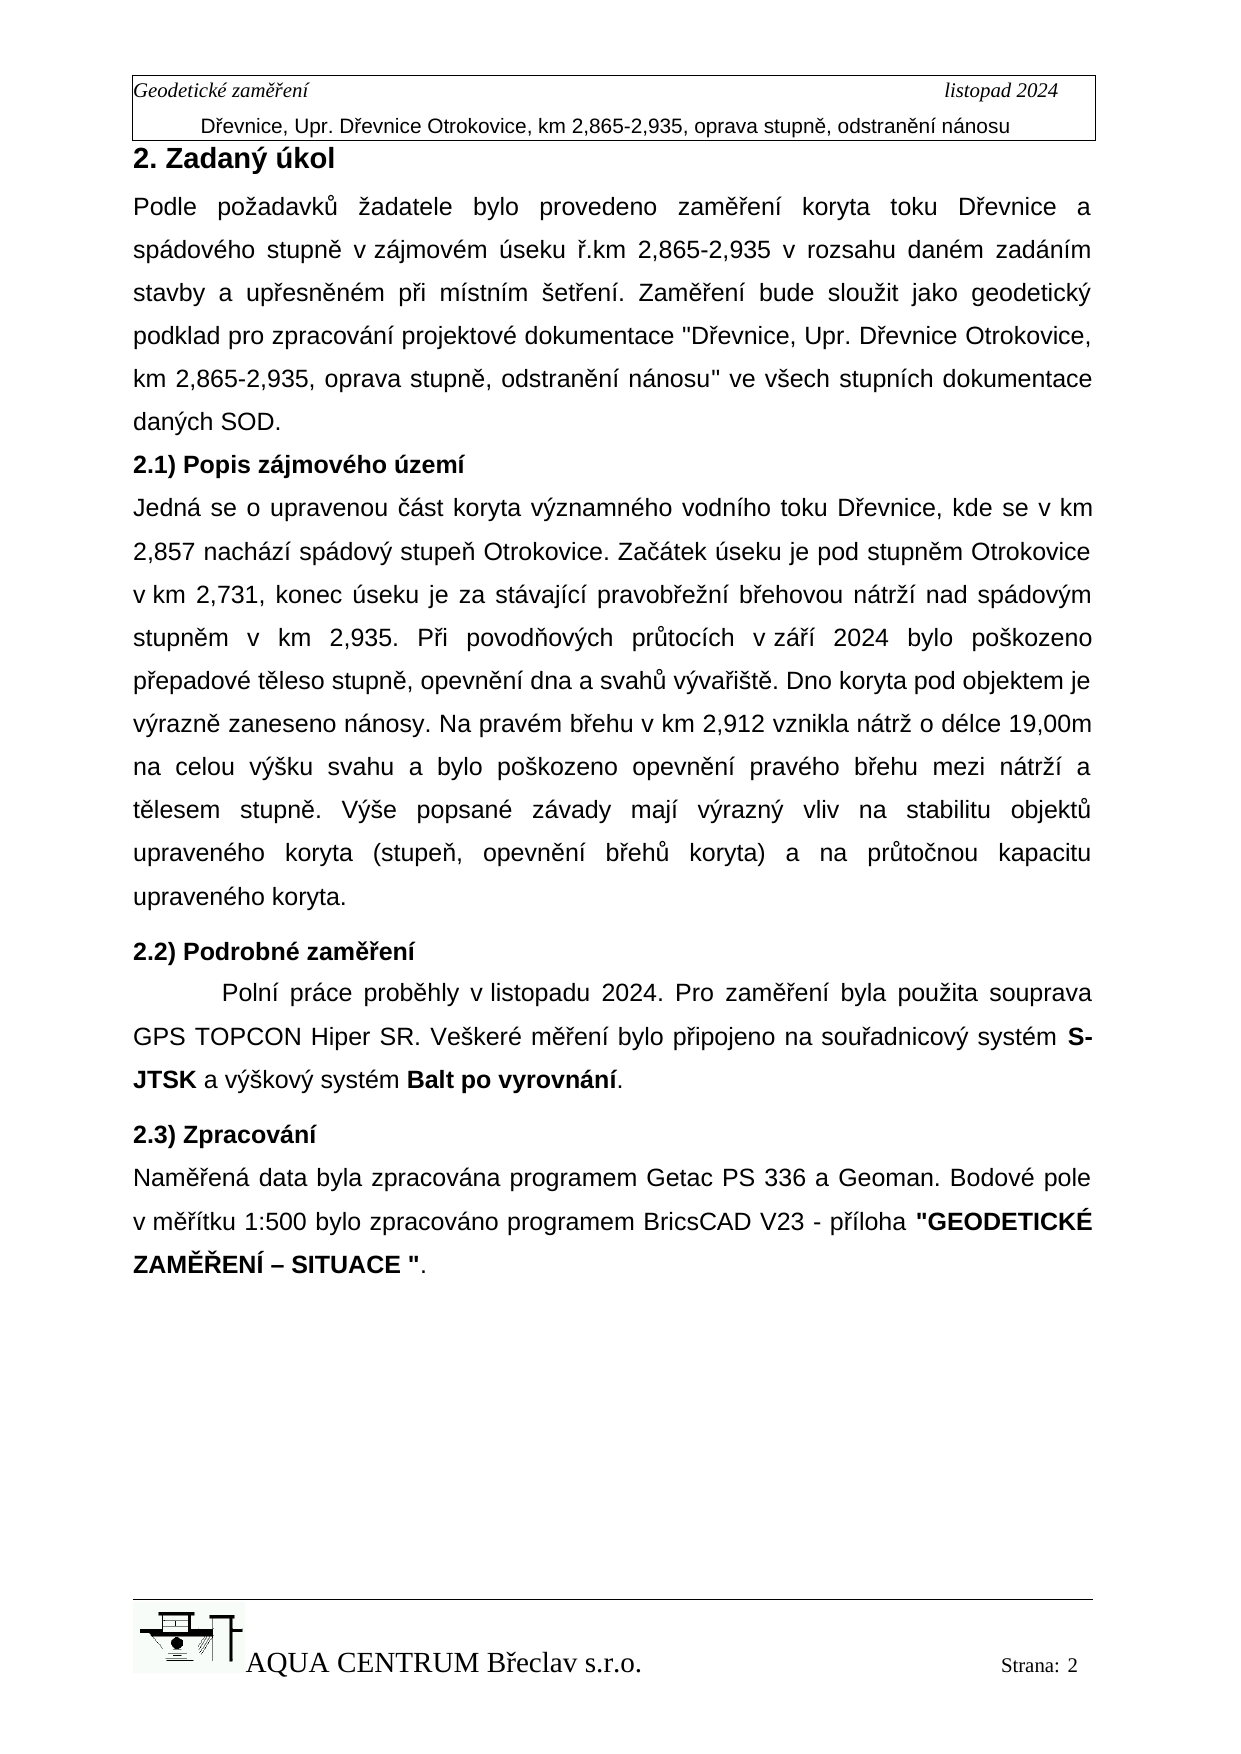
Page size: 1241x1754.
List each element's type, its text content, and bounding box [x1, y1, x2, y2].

text 2.3) Zpracování [133, 1120, 1093, 1149]
picture [132, 1602, 246, 1673]
text Jedná se o upravenou část koryta významného vodního toku Dřevnice, kde se v km 2,857 nachází spádový stupeň Otrokovice. Začátek úseku je pod stupněm Otrokovice v km 2,731, konec úseku je za stávající pravobřežní břehovou nátrží nad spádovým stupněm v km 2,935. Při povodňových průtocích v září 2024 bylo poškozeno přepadové těleso stupně, opevnění dna a svahů vývařiště. Dno koryta pod objektem je výrazně zaneseno nánosy. Na pravém břehu v km 2,912 vznikla nátrž o délce 19,00m na celou výšku svahu a bylo poškozeno opevnění pravého břehu mezi nátrží a tělesem stupně. Výše popsané závady mají výrazný vliv na stabilitu objektů upraveného koryta (stupeň, opevnění břehů koryta) a na průtočnou kapacitu upraveného koryta. [133, 493, 1093, 910]
text 2.1) Popis zájmového území [133, 450, 1093, 479]
text 2. Zadaný úkol [133, 141, 1093, 175]
text Polní práce proběhly v listopadu 2024. Pro zaměření byla použita souprava GPS TOPCON Hiper SR. Veškeré měření bylo připojeno na souřadnicový systém S-JTSK a výškový systém Balt po vyrovnání. [133, 978, 1093, 1093]
text Naměřená data byla zpracována programem Getac PS 336 a Geoman. Bodové pole v měřítku 1:500 bylo zpracováno programem BricsCAD V23 - příloha "GEODETICKÉ ZAMĚŘENÍ – SITUACE ". [133, 1163, 1093, 1278]
text 2.2) Podrobné zaměření [133, 937, 1093, 966]
text Podle požadavků žadatele bylo provedeno zaměření koryta toku Dřevnice a spádového stupně v zájmovém úseku ř.km 2,865-2,935 v rozsahu daném zadáním stavby a upřesněném při místním šetření. Zaměření bude sloužit jako geodetický podklad pro zpracování projektové dokumentace "Dřevnice, Upr. Dřevnice Otrokovice, km 2,865-2,935, oprava stupně, odstranění nánosu" ve všech stupních dokumentace daných SOD. [133, 192, 1093, 436]
